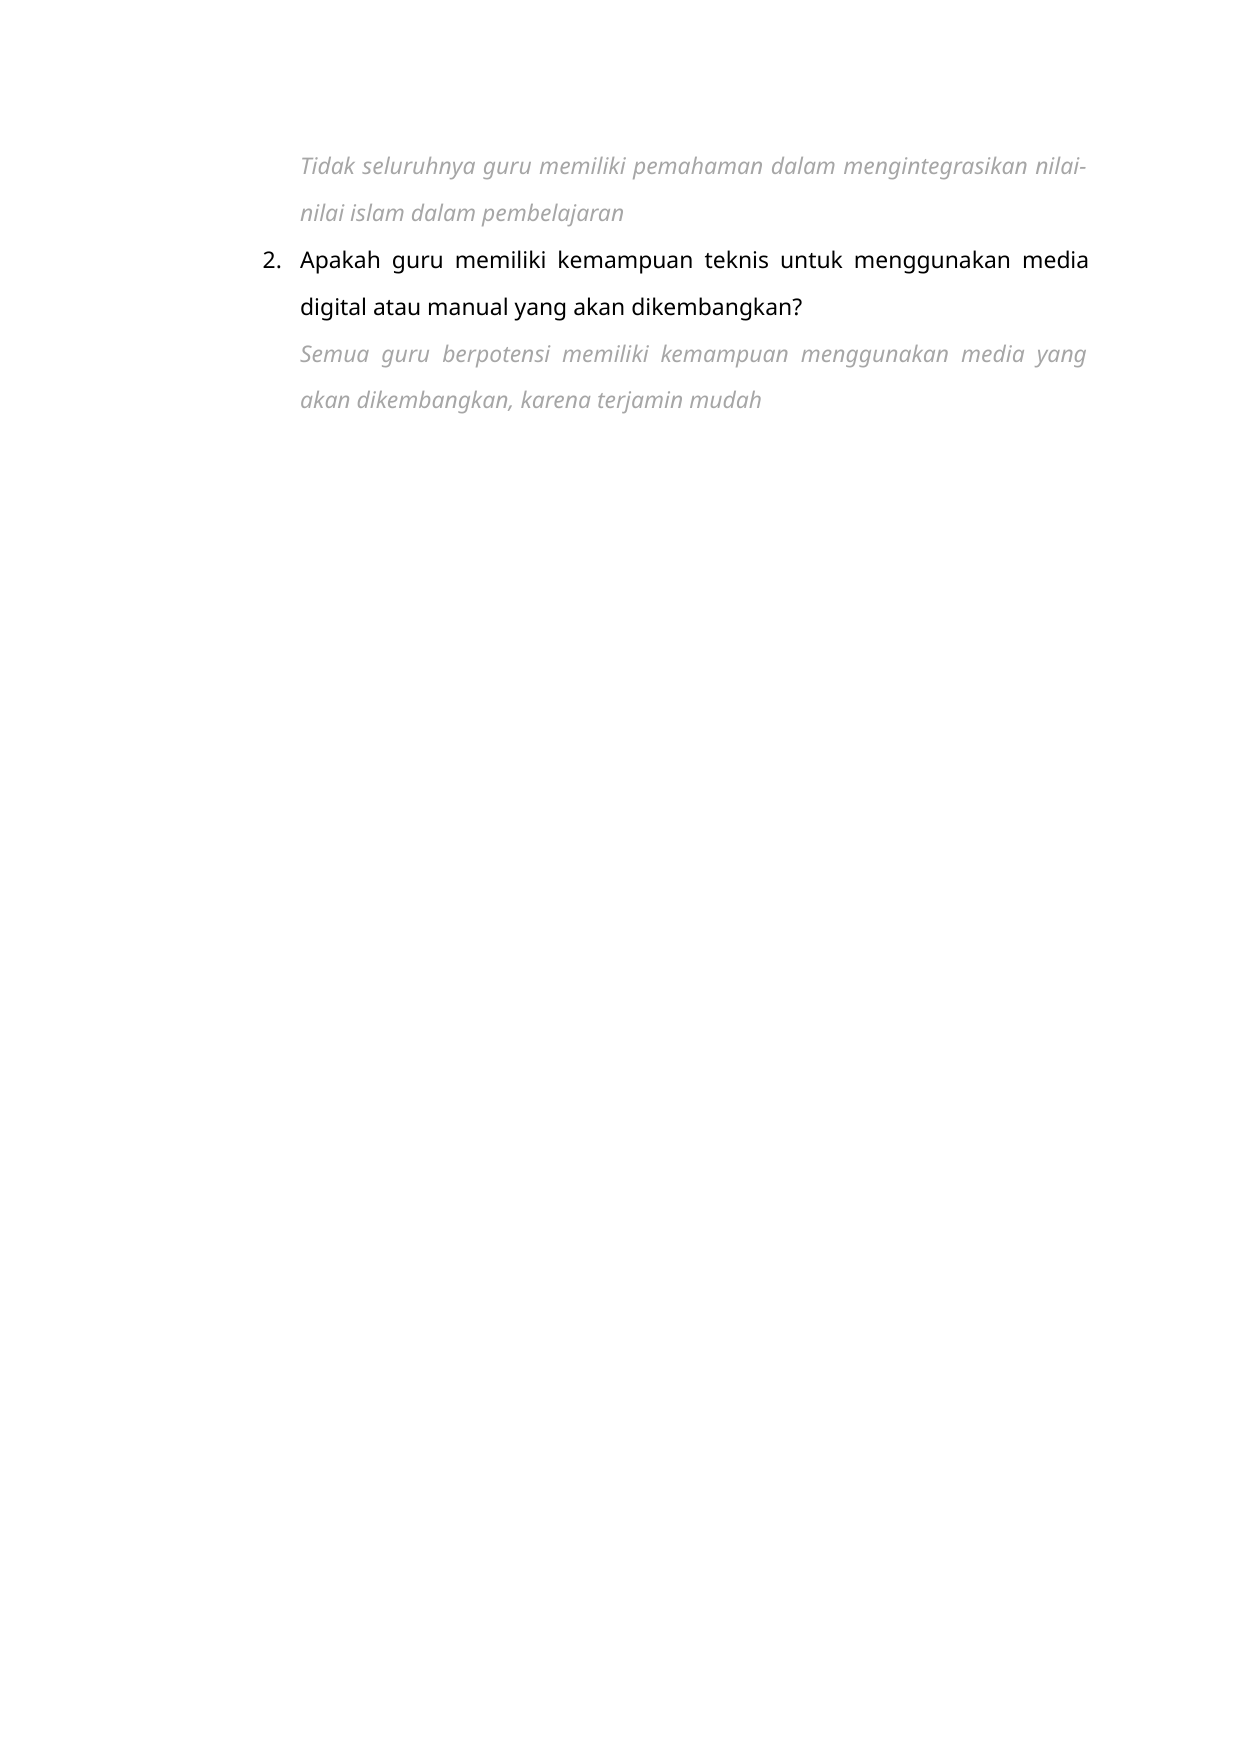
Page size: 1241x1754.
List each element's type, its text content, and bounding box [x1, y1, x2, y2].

list Semua guru berpotensi memiliki kemampuan menggunakan media yang akan dikembangkan, karena terjamin mudah [300, 337, 1090, 416]
list Apakah guru memiliki kemampuan teknis untuk menggunakan media digital atau manual yang akan dikembangkan? [262, 244, 1090, 322]
list Tidak seluruhnya guru memiliki pemahaman dalam mengintegrasikan nilai-nilai islam dalam pembelajaran [300, 150, 1090, 228]
